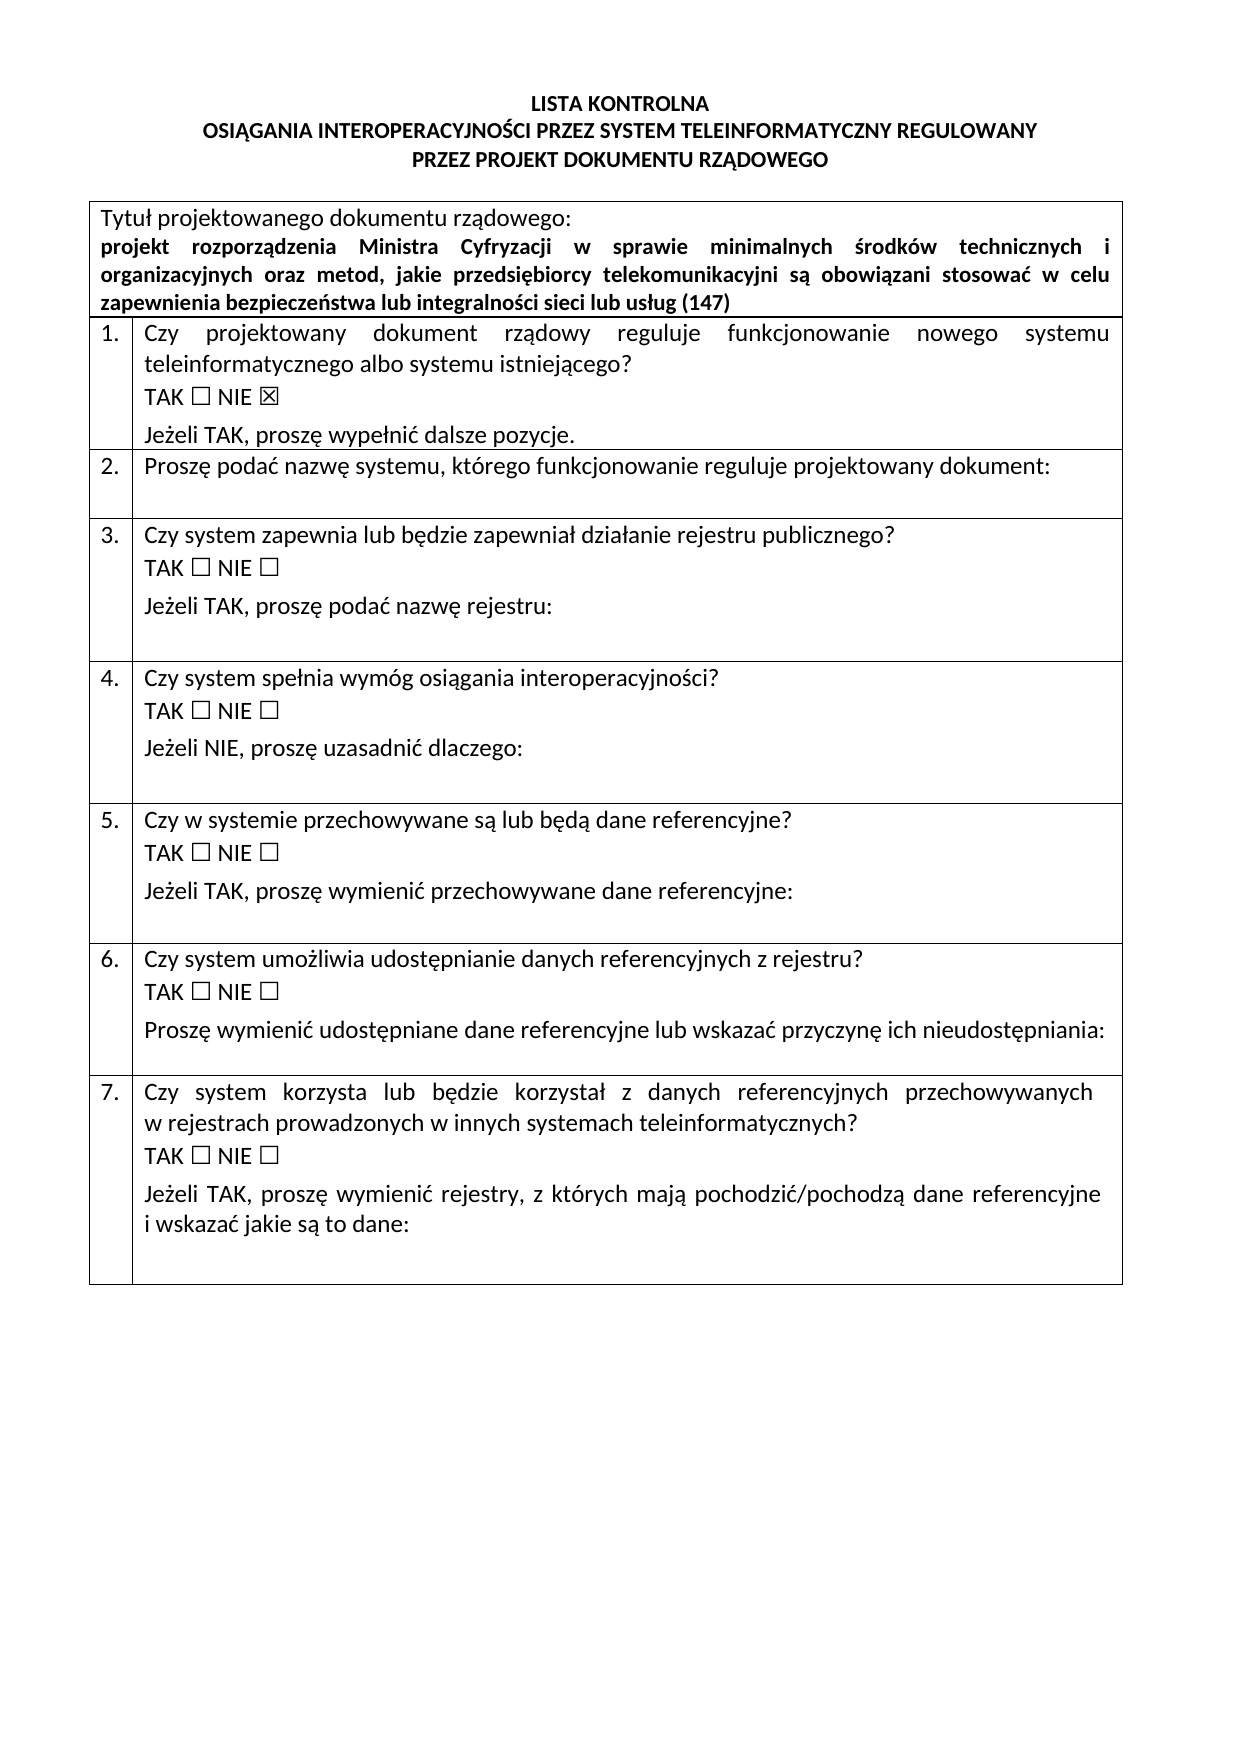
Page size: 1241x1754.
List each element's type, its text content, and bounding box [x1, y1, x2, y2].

table_cell Proszę podać nazwę systemu, którego funkcjonowanie reguluje projektowany dokument: [133, 450, 1122, 518]
table_cell [90, 662, 132, 803]
table_cell [90, 1076, 132, 1284]
table_cell [90, 450, 132, 518]
table_cell [90, 519, 132, 661]
table_cell Czy w systemie przechowywane są lub będą dane referencyjne? TAK NIE Jeżeli TAK, proszę wymienić przechowywane dane referencyjne: [133, 804, 1122, 942]
table_cell [90, 944, 132, 1075]
table_cell Czy system korzysta lub będzie korzystał z danych referencyjnych przechowywanych w rejestrach prowadzonych w innych systemach teleinformatycznych? TAK NIE Jeżeli TAK, proszę wymienić rejestry, z których mają pochodzić/pochodzą dane referencyjne i wskazać jakie są to dane: [133, 1076, 1122, 1284]
text LISTA KONTROLNA OSIĄGANIA INTEROPERACYJNOŚCI PRZEZ SYSTEM TELEINFORMATYCZNY REGULOWANY [89, 89, 1152, 145]
table_cell Czy system spełnia wymóg osiągania interoperacyjności? TAK NIE Jeżeli NIE, proszę uzasadnić dlaczego: [133, 662, 1122, 803]
table_cell [90, 318, 132, 449]
table_cell Czy system zapewnia lub będzie zapewniał działanie rejestru publicznego? TAK NIE Jeżeli TAK, proszę podać nazwę rejestru: [133, 519, 1122, 661]
table_cell [90, 804, 132, 942]
text PRZEZ PROJEKT DOKUMENTU RZĄDOWEGO [89, 145, 1152, 173]
table_cell Czy projektowany dokument rządowy reguluje funkcjonowanie nowego systemu teleinformatycznego albo systemu istniejącego? TAK NIE Jeżeli TAK, proszę wypełnić dalsze pozycje. [133, 318, 1122, 449]
table_cell Czy system umożliwia udostępnianie danych referencyjnych z rejestru? TAK NIE Proszę wymienić udostępniane dane referencyjne lub wskazać przyczynę ich nieudostępniania: [133, 944, 1122, 1075]
table_header Tytuł projektowanego dokumentu rządowego: projekt rozporządzenia Ministra Cyfryzacji w sprawie minimalnych środków technicznych i organizacyjnych oraz metod, jakie przedsiębiorcy telekomunikacyjni są obowiązani stosować w celu zapewnienia bezpieczeństwa lub integralności sieci lub usług (147) [90, 202, 1122, 316]
